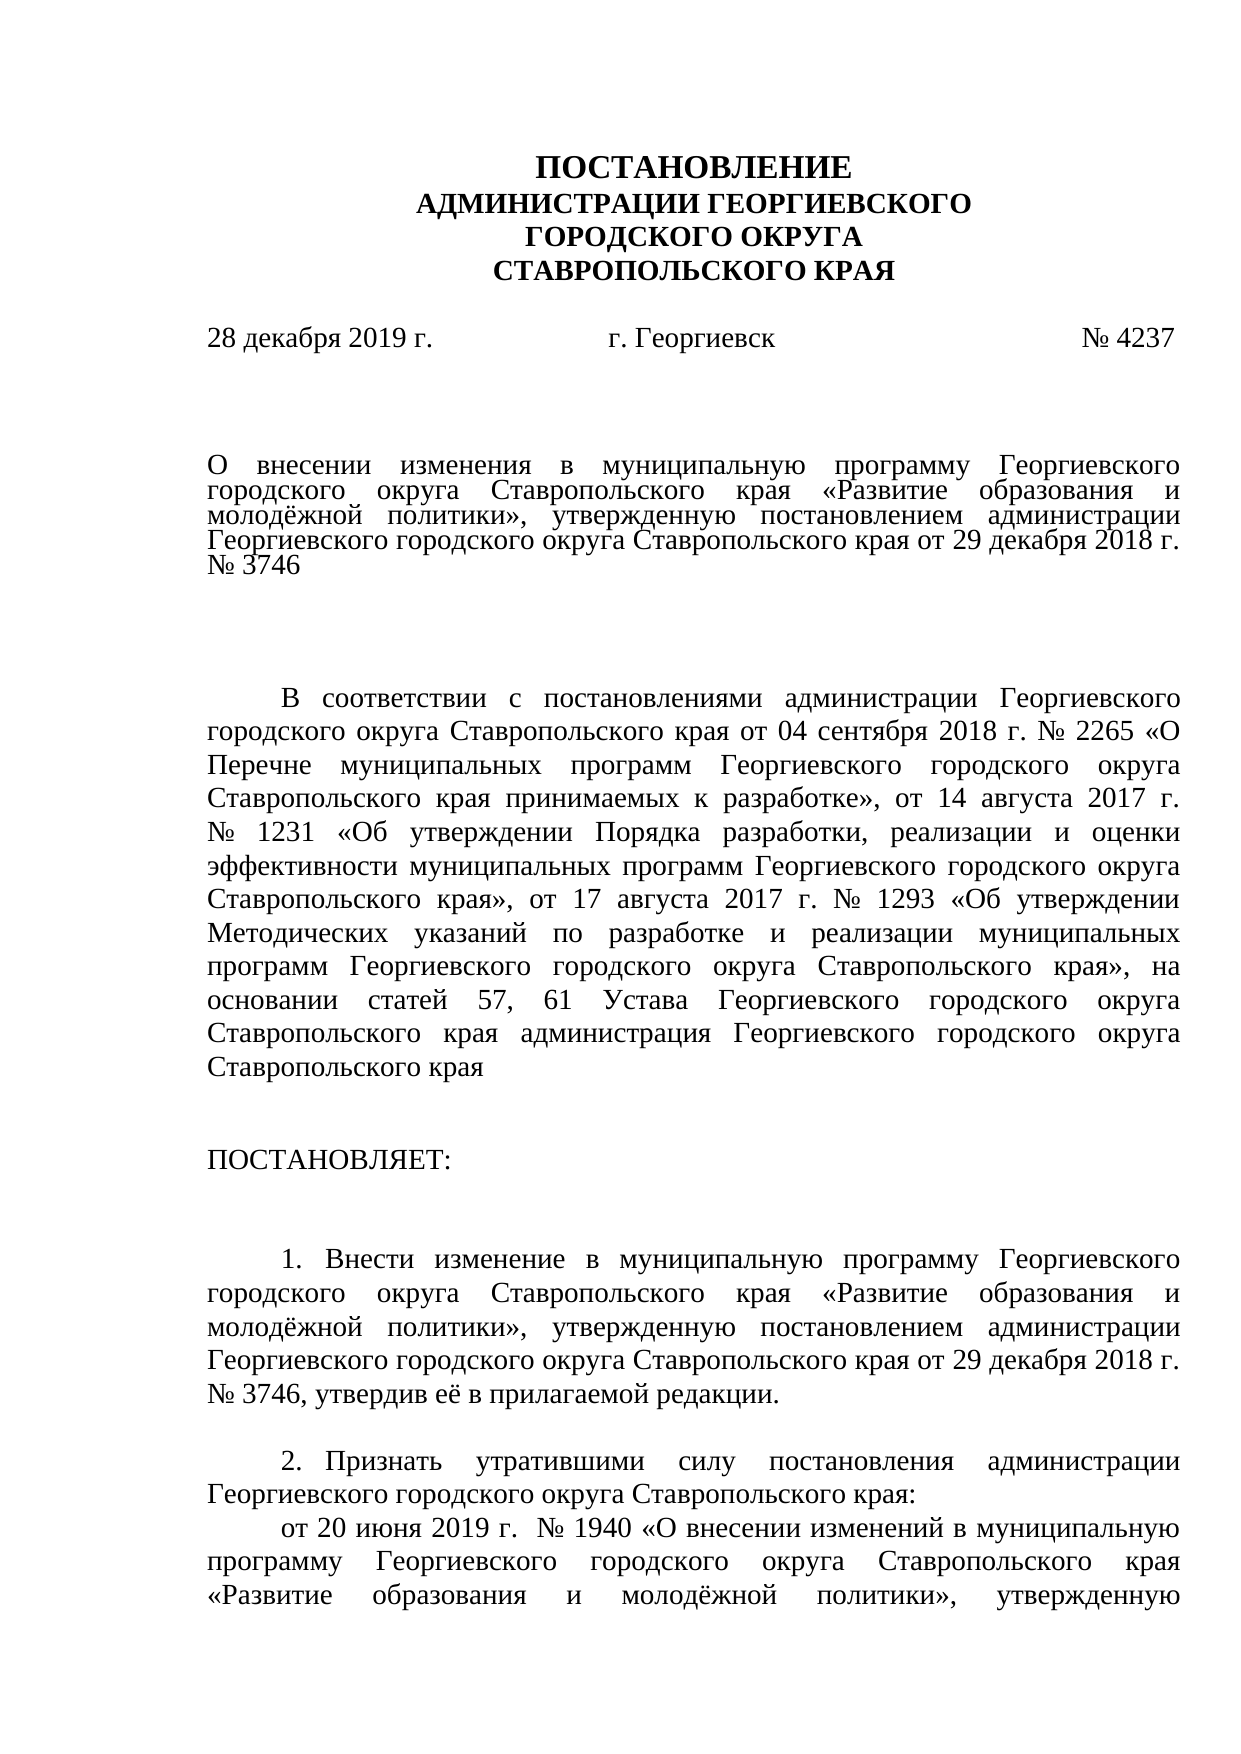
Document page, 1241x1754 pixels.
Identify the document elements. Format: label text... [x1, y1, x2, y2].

text В соответствии с постановлениями администрации Георгиевского городского округа Ставропольского края от 04 сентября 2018 г. № 2265 «О Перечне муниципальных программ Георгиевского городского округа Ставропольского края принимаемых к разработке», от 14 августа . № 1231 «Об утверждении Порядка разработки, реализации и оценки эффективности муниципальных программ Георгиевского городского округа Ставропольского края», от 17 августа 2017 г. № 1293 «Об утверждении Методических указаний по разработке и реализации муниципальных программ Георгиевского городского округа Ставропольского края», на основании статей 57, 61 Устава Георгиевского городского округа Ставропольского края администрация Георгиевского городского округа Ставропольского края [207, 680, 1181, 1082]
text 28 декабря 2019 г. г. Георгиевск № 4237 [207, 320, 1181, 354]
list Признать утратившими силу постановления администрации Георгиевского городского округа Ставропольского края: [207, 1443, 1181, 1510]
text АДМИНИСТРАЦИИ ГЕОРГИЕВСКОГО [207, 186, 1181, 219]
text ПОСТАНОВЛЕНИЕ [207, 148, 1181, 186]
text ПОСТАНОВЛЯЕТ: [207, 1149, 1181, 1174]
text ГОРОДСКОГО ОКРУГА [207, 219, 1181, 253]
list Внести изменение в муниципальную программу Георгиевского городского округа Ставропольского края «Развитие образования и молодёжной политики», утвержденную постановлением администрации Георгиевского городского округа Ставропольского края от 29 декабря 2018 г. № 3746, утвердив её в прилагаемой редакции. [207, 1242, 1181, 1409]
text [207, 1510, 1181, 1611]
text О внесении изменения в муниципальную программу Георгиевского городского округа Ставропольского края «Развитие образования и молодёжной политики», утвержденную постановлением администрации Георгиевского городского округа Ставропольского края от 29 декабря 2018 г. № 3746 [207, 454, 1181, 579]
text СТАВРОПОЛЬСКОГО КРАЯ [207, 253, 1181, 287]
